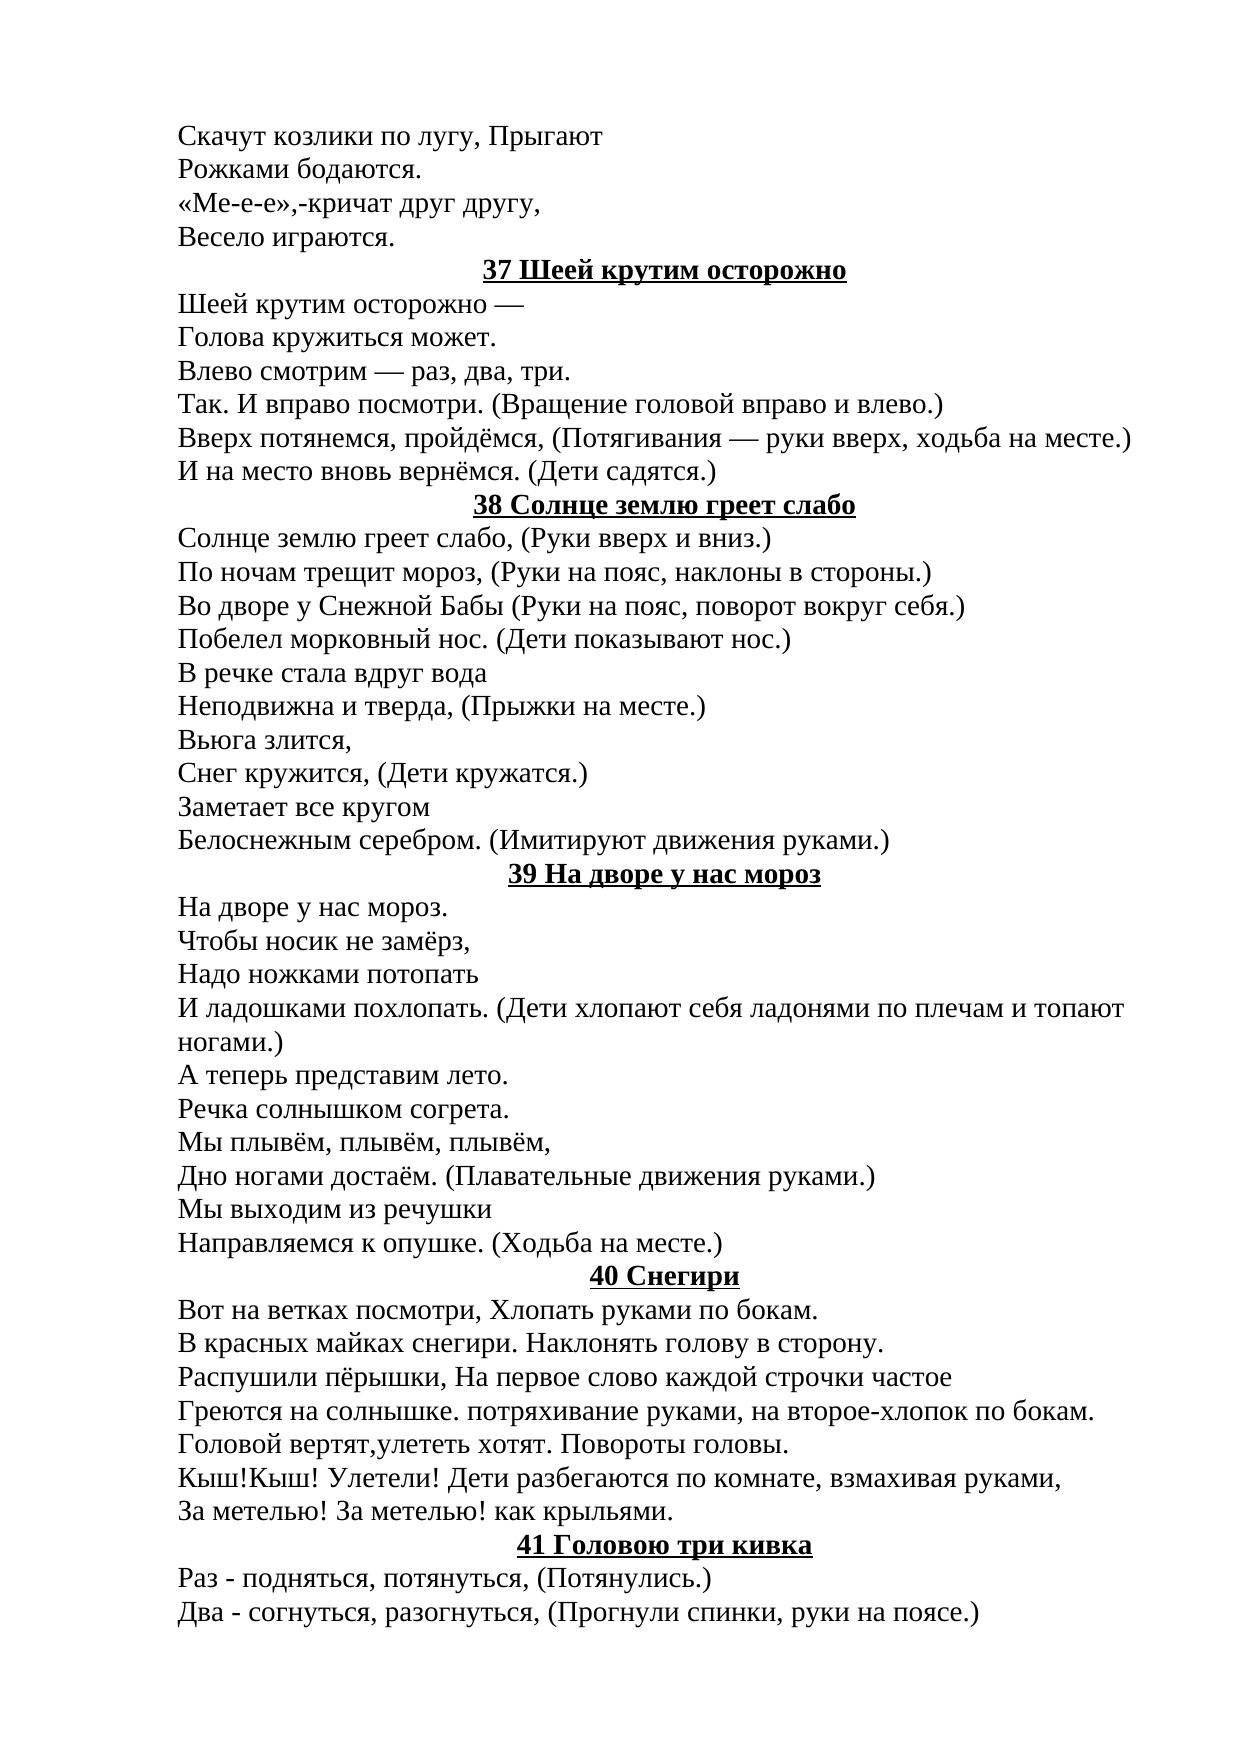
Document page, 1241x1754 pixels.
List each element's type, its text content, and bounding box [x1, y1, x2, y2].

text Дно ногами достаём. (Плавательные движения руками.) [177, 1158, 1152, 1191]
text Распушили пёрышки, На первое слово каждой строчки частое [177, 1359, 1152, 1393]
text 38 Солнце землю греет слабо [177, 487, 1152, 521]
text Раз - подняться, потянуться, (Потянулись.) [177, 1560, 1152, 1594]
text Весело играются. [177, 219, 1152, 252]
text Вьюга злится, [177, 722, 1152, 755]
text Мы плывём, плывём, плывём, [177, 1124, 1152, 1158]
text 37 Шеей крутим осторожно [177, 252, 1152, 286]
text Надо ножками потопать [177, 957, 1152, 990]
text Греются на солнышке. потряхивание руками, на второе-хлопок по бокам. [177, 1393, 1152, 1426]
text 39 На дворе у нас мороз [177, 856, 1152, 889]
text Два - согнуться, разогнуться, (Прогнули спинки, руки на поясе.) [177, 1594, 1152, 1627]
text Шеей крутим осторожно — [177, 286, 1152, 319]
text Белоснежным серебром. (Имитируют движения руками.) [177, 822, 1152, 856]
text Направляемся к опушке. (Ходьба на месте.) [177, 1225, 1152, 1258]
text Заметает все кругом [177, 789, 1152, 822]
text Так. И вправо посмотри. (Вращение головой вправо и влево.) [177, 386, 1152, 420]
text Влево смотрим — раз, два, три. [177, 353, 1152, 386]
text «Ме-е-е»,-кричат друг другу, [177, 185, 1152, 219]
text В красных майках снегири. Наклонять голову в сторону. [177, 1326, 1152, 1359]
text На дворе у нас мороз. [177, 889, 1152, 923]
text Рожками бодаются. [177, 152, 1152, 185]
text Чтобы носик не замёрз, [177, 923, 1152, 957]
text Солнце землю греет слабо, (Руки вверх и вниз.) [177, 521, 1152, 554]
text Головой вертят,улететь хотят. Повороты головы. [177, 1426, 1152, 1460]
text И на место вновь вернёмся. (Дети садятся.) [177, 453, 1152, 487]
text Скачут козлики по лугу, Прыгают [177, 118, 1152, 152]
text В речке стала вдруг вода [177, 655, 1152, 688]
text И ладошками похлопать. (Дети хлопают себя ладонями по плечам и топают ногами.) [177, 990, 1152, 1057]
text Речка солнышком согрета. [177, 1091, 1152, 1124]
text Мы выходим из речушки [177, 1191, 1152, 1225]
text По ночам трещит мороз, (Руки на пояс, наклоны в стороны.) [177, 554, 1152, 588]
text За метелью! За метелью! как крыльями. [177, 1493, 1152, 1527]
text Побелел морковный нос. (Дети показывают нос.) [177, 621, 1152, 655]
text Вверх потянемся, пройдёмся, (Потягивания — руки вверх, ходьба на месте.) [177, 420, 1152, 453]
text А теперь представим лето. [177, 1057, 1152, 1091]
text Голова кружиться может. [177, 319, 1152, 353]
text Неподвижна и тверда, (Прыжки на месте.) [177, 688, 1152, 722]
text Кыш!Кыш! Улетели! Дети разбегаются по комнате, взмахивая руками, [177, 1460, 1152, 1493]
text 40 Снегири [177, 1258, 1152, 1292]
text Вот на ветках посмотри, Хлопать руками по бокам. [177, 1292, 1152, 1326]
text Во дворе у Снежной Бабы (Руки на пояс, поворот вокруг себя.) [177, 588, 1152, 621]
text Снег кружится, (Дети кружатся.) [177, 755, 1152, 789]
text 41 Головою три кивка [177, 1527, 1152, 1560]
